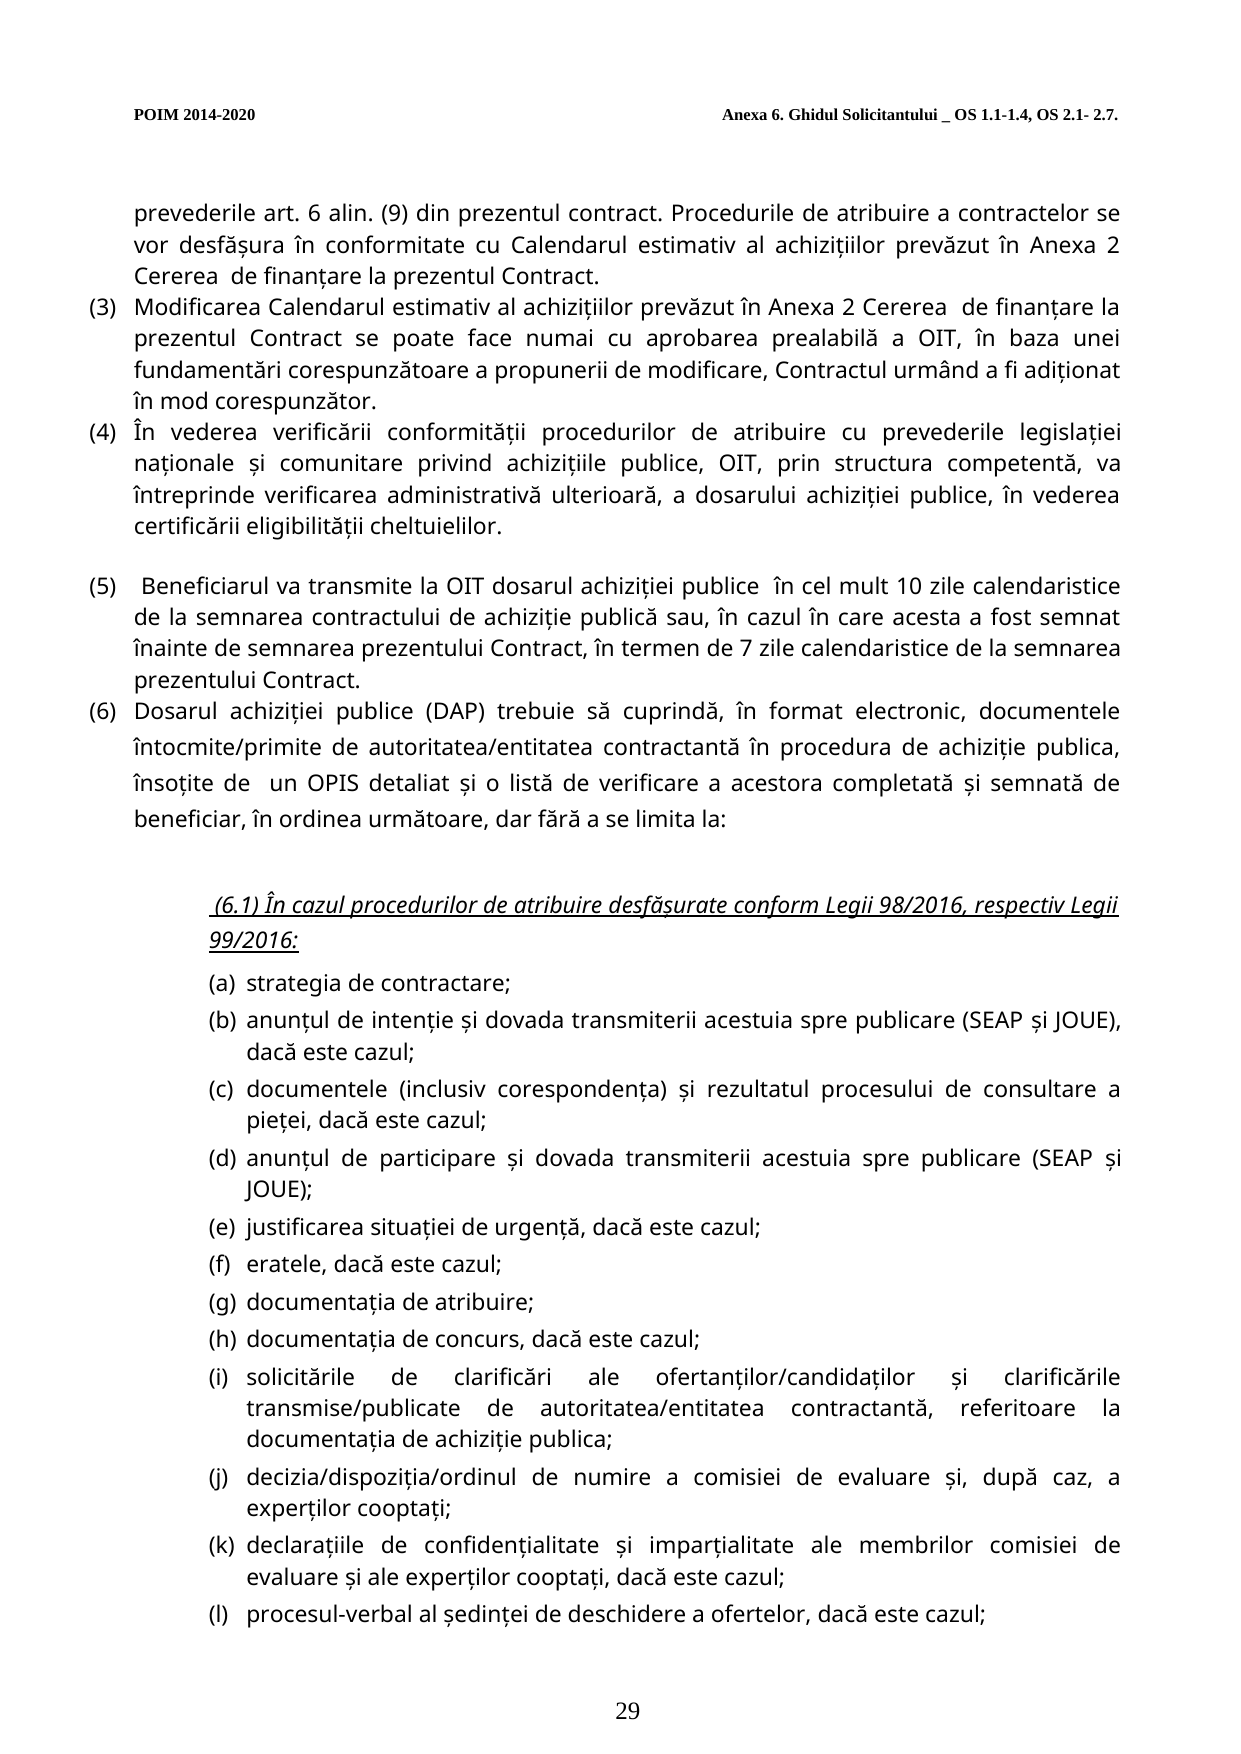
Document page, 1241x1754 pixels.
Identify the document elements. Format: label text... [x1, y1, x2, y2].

list documentele (inclusiv corespondenţa) și rezultatul procesului de consultare a pieței, dacă este cazul; [208, 1073, 1122, 1135]
list documentaţia de concurs, dacă este cazul; [208, 1323, 1122, 1354]
list Beneficiarul va transmite la OIT dosarul achiziției publice în cel mult 10 zile calendaristice de la semnarea contractului de achiziție publică sau, în cazul în care acesta a fost semnat înainte de semnarea prezentului Contract, în termen de 7 zile calendaristice de la semnarea prezentului Contract. [89, 570, 1122, 695]
list solicitările de clarificări ale ofertanților/candidaților şi clarificările transmise/publicate de autoritatea/entitatea contractantă, referitoare la documentația de achiziție publica; [208, 1360, 1122, 1454]
list anunţul de intenţie şi dovada transmiterii acestuia spre publicare (SEAP și JOUE), dacă este cazul; [208, 1004, 1122, 1067]
list anunţul de participare şi dovada transmiterii acestuia spre publicare (SEAP și JOUE); [208, 1142, 1122, 1204]
list eratele, dacă este cazul; [208, 1248, 1122, 1279]
list Modificarea Calendarul estimativ al achizițiilor prevăzut în Anexa 2 Cererea de finanțare la prezentul Contract se poate face numai cu aprobarea prealabilă a OIT, în baza unei fundamentări corespunzătoare a propunerii de modificare, Contractul urmând a fi adiționat în mod corespunzător. [89, 291, 1122, 416]
list justificarea situației de urgență, dacă este cazul; [208, 1210, 1122, 1242]
list Dosarul achiziţiei publice (DAP) trebuie să cuprindă, în format electronic, documentele întocmite/primite de autoritatea/entitatea contractantă în procedura de achiziție publica, însoțite de un OPIS detaliat și o listă de verificare a acestora completată și semnată de beneficiar, în ordinea următoare, dar fără a se limita la: [89, 695, 1122, 834]
list strategia de contractare; [208, 967, 1122, 998]
text (6.1) În cazul procedurilor de atribuire desfășurate conform Legii 98/2016, respectiv Legii 99/2016: [208, 888, 1122, 956]
list declaraţiile de confidenţialitate şi imparţialitate ale membrilor comisiei de evaluare și ale experților cooptați, dacă este cazul; [208, 1529, 1122, 1592]
list documentaţia de atribuire; [208, 1285, 1122, 1317]
list procesul-verbal al şedinţei de deschidere a ofertelor, dacă este cazul; [208, 1598, 1122, 1629]
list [89, 197, 1122, 291]
list În vederea verificării conformităţii procedurilor de atribuire cu prevederile legislaţiei naţionale și comunitare privind achiziţiile publice, OIT, prin structura competentă, va întreprinde verificarea administrativă ulterioară, a dosarului achiziției publice, în vederea certificării eligibilității cheltuielilor. [89, 416, 1122, 541]
list decizia/dispoziţia/ordinul de numire a comisiei de evaluare şi, după caz, a experţilor cooptaţi; [208, 1460, 1122, 1523]
